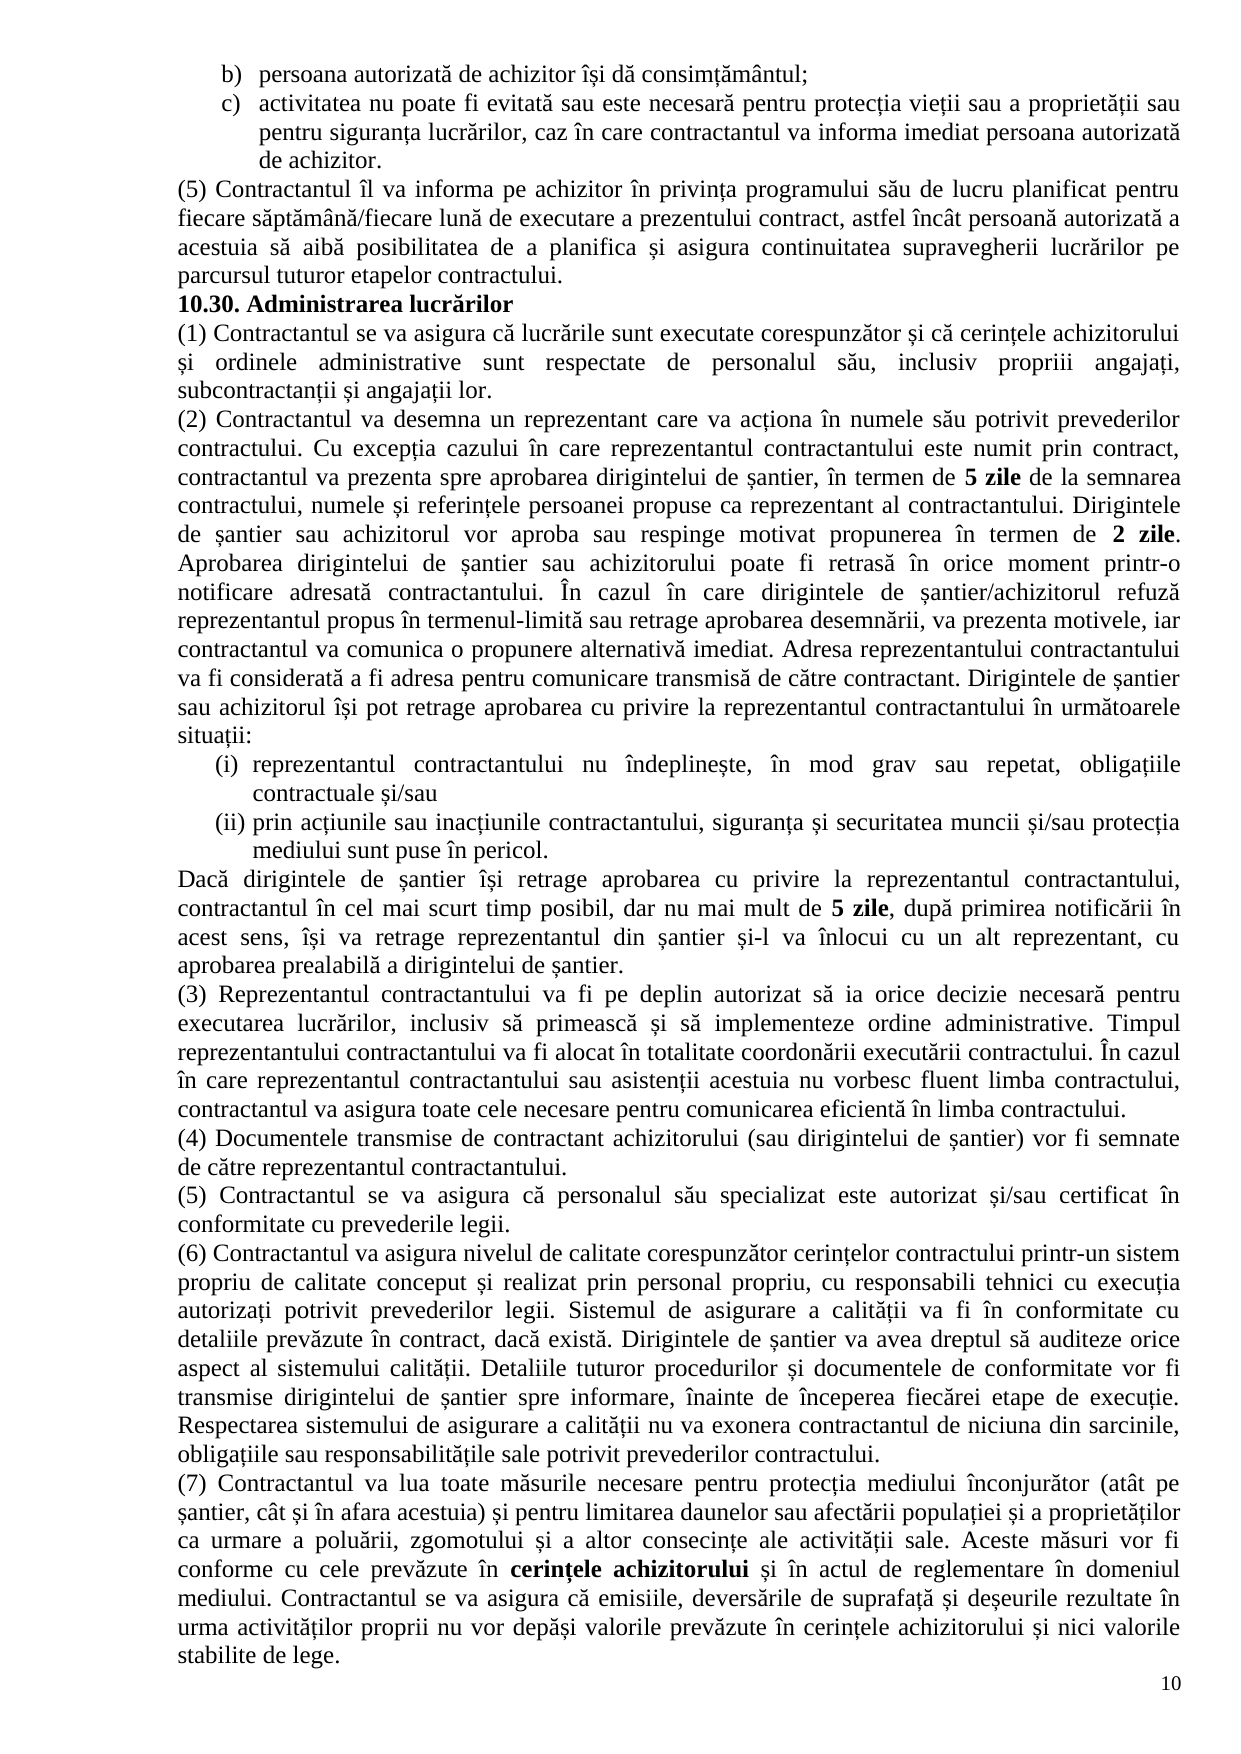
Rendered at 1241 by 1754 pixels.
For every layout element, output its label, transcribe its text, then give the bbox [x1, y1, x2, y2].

list reprezentantul contractantului nu îndeplinește, în mod grav sau repetat, obligațiile contractuale și/sau [215, 749, 1181, 807]
list prin acțiunile sau inacțiunile contractantului, siguranța și securitatea muncii și/sau protecția mediului sunt puse în pericol. [215, 807, 1181, 864]
text 10.30. Administrarea lucrărilor [177, 289, 1181, 318]
text (2) Contractantul va desemna un reprezentant care va acționa în numele său potrivit prevederilor contractului. Cu excepția cazului în care reprezentantul contractantului este numit prin contract, contractantul va prezenta spre aprobarea dirigintelui de șantier, în termen de 5 zile de la semnarea contractului, numele și referințele persoanei propuse ca reprezentant al contractantului. Dirigintele de șantier sau achizitorul vor aproba sau respinge motivat propunerea în termen de 2 zile. Aprobarea dirigintelui de șantier sau achizitorului poate fi retrasă în orice moment printr-o notificare adresată contractantului. În cazul în care dirigintele de șantier/achizitorul refuză reprezentantul propus în termenul-limită sau retrage aprobarea desemnării, va prezenta motivele, iar contractantul va comunica o propunere alternativă imediat. Adresa reprezentantului contractantului va fi considerată a fi adresa pentru comunicare transmisă de către contractant. Dirigintele de șantier sau achizitorul își pot retrage aprobarea cu privire la reprezentantul contractantului în următoarele situații: [177, 404, 1181, 749]
list persoana autorizată de achizitor își dă consimțământul; [221, 59, 1181, 88]
text (5) Contractantul îl va informa pe achizitor în privința programului său de lucru planificat pentru fiecare săptămână/fiecare lună de executare a prezentului contract, astfel încât persoană autorizată a acestuia să aibă posibilitatea de a planifica și asigura continuitatea supravegherii lucrărilor pe parcursul tuturor etapelor contractului. [177, 174, 1181, 289]
text (4) Documentele transmise de contractant achizitorului (sau dirigintelui de șantier) vor fi semnate de către reprezentantul contractantului. [177, 1123, 1181, 1180]
text (3) Reprezentantul contractantului va fi pe deplin autorizat să ia orice decizie necesară pentru executarea lucrărilor, inclusiv să primească și să implementeze ordine administrative. Timpul reprezentantului contractantului va fi alocat în totalitate coordonării executării contractului. În cazul în care reprezentantul contractantului sau asistenții acestuia nu vorbesc fluent limba contractului, contractantul va asigura toate cele necesare pentru comunicarea eficientă în limba contractului. [177, 979, 1181, 1123]
text (1) Contractantul se va asigura că lucrările sunt executate corespunzător și că cerințele achizitorului și ordinele administrative sunt respectate de personalul său, inclusiv propriii angajați, subcontractanții și angajații lor. [177, 318, 1181, 404]
text Dacă dirigintele de șantier își retrage aprobarea cu privire la reprezentantul contractantului, contractantul în cel mai scurt timp posibil, dar nu mai mult de 5 zile, după primirea notificării în acest sens, își va retrage reprezentantul din șantier și-l va înlocui cu un alt reprezentant, cu aprobarea prealabilă a dirigintelui de șantier. [177, 864, 1181, 979]
text (7) Contractantul va lua toate măsurile necesare pentru protecția mediului înconjurător (atât pe șantier, cât și în afara acestuia) și pentru limitarea daunelor sau afectării populației și a proprietăților ca urmare a poluării, zgomotului și a altor consecințe ale activității sale. Aceste măsuri vor fi conforme cu cele prevăzute în cerințele achizitorului și în actul de reglementare în domeniul mediului. Contractantul se va asigura că emisiile, deversările de suprafață și deșeurile rezultate în urma activităților proprii nu vor depăși valorile prevăzute în cerințele achizitorului și nici valorile stabilite de lege. [177, 1468, 1181, 1669]
text (5) Contractantul se va asigura că personalul său specializat este autorizat și/sau certificat în conformitate cu prevederile legii. [177, 1180, 1181, 1238]
text (6) Contractantul va asigura nivelul de calitate corespunzător cerințelor contractului printr-un sistem propriu de calitate conceput și realizat prin personal propriu, cu responsabili tehnici cu execuția autorizați potrivit prevederilor legii. Sistemul de asigurare a calității va fi în conformitate cu detaliile prevăzute în contract, dacă există. Dirigintele de șantier va avea dreptul să auditeze orice aspect al sistemului calității. Detaliile tuturor procedurilor și documentele de conformitate vor fi transmise dirigintelui de șantier spre informare, înainte de începerea fiecărei etape de execuție. Respectarea sistemului de asigurare a calității nu va exonera contractantul de niciuna din sarcinile, obligațiile sau responsabilitățile sale potrivit prevederilor contractului. [177, 1238, 1181, 1468]
list activitatea nu poate fi evitată sau este necesară pentru protecția vieții sau a proprietății sau pentru siguranța lucrărilor, caz în care contractantul va informa imediat persoana autorizată de achizitor. [221, 88, 1181, 174]
